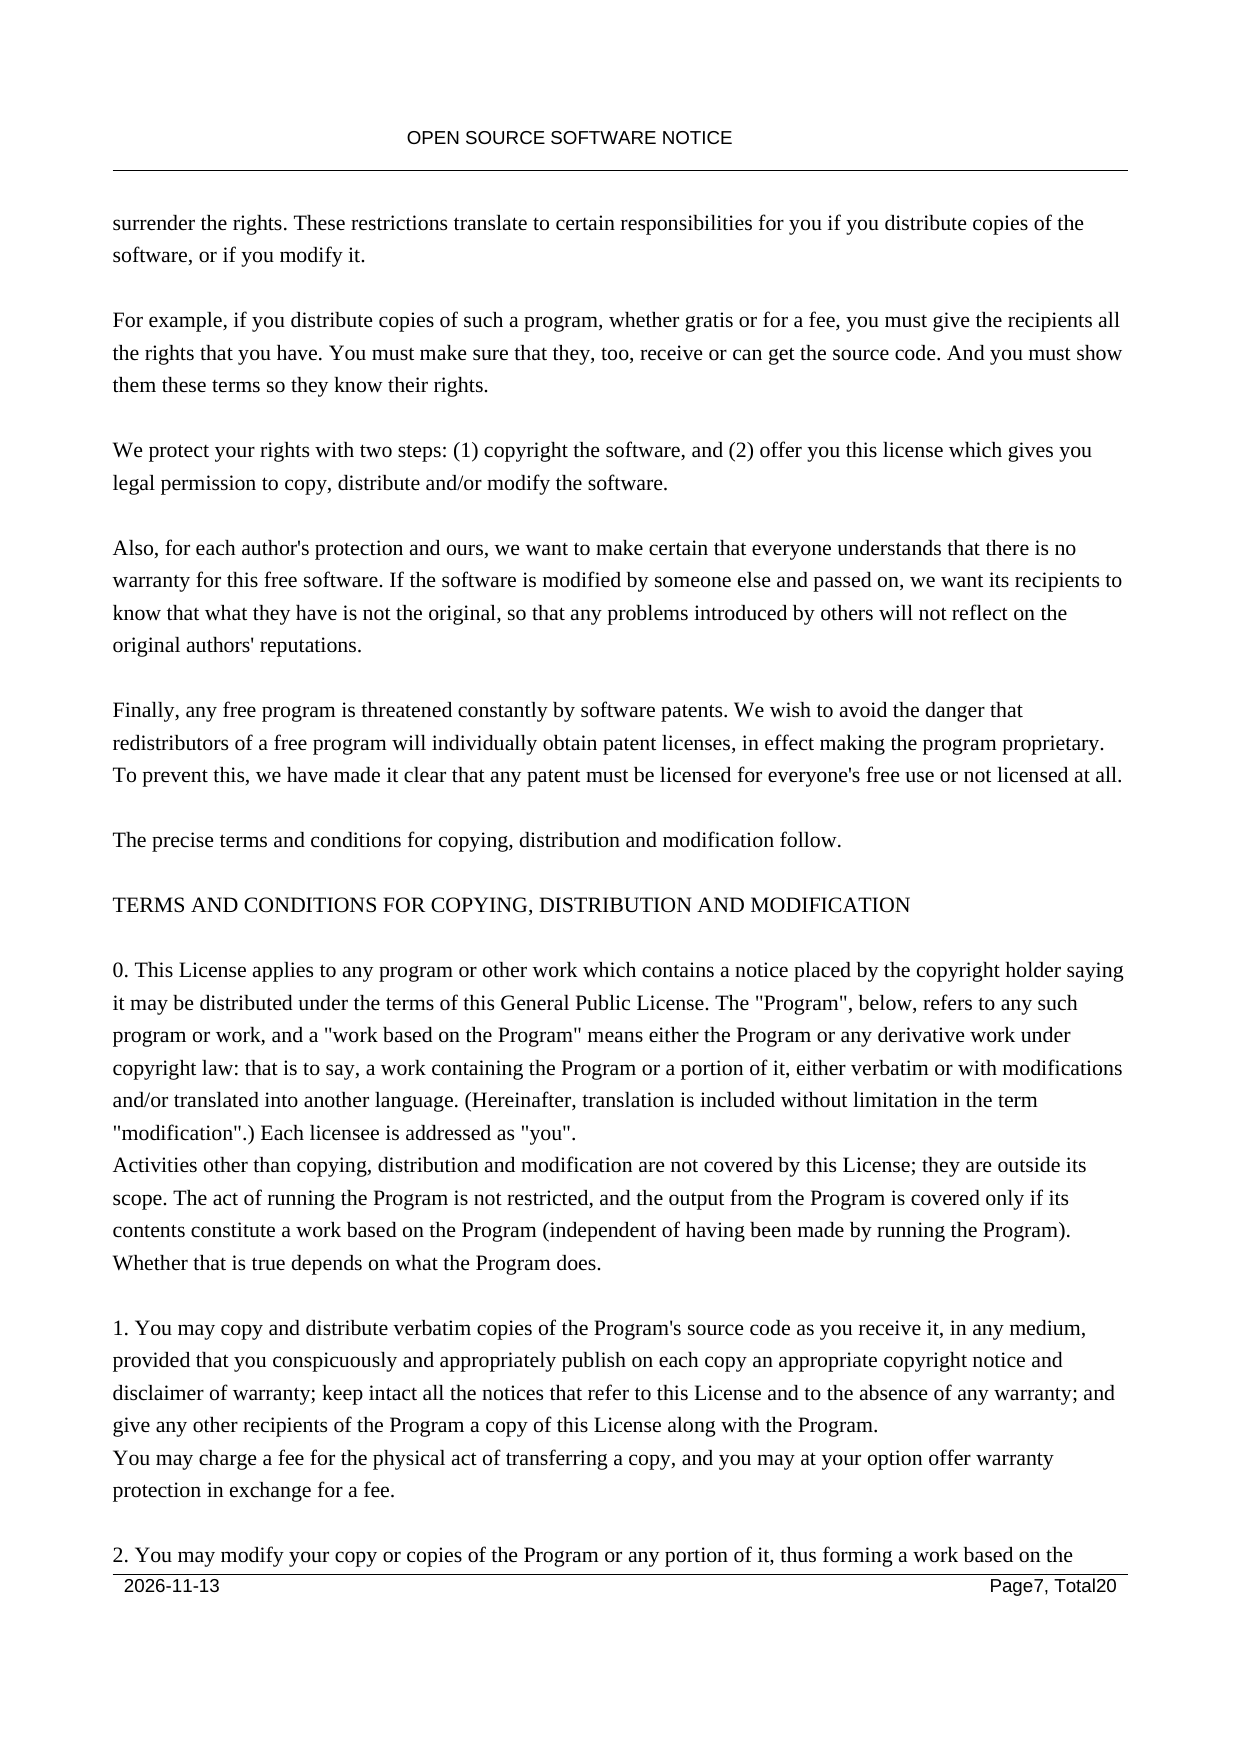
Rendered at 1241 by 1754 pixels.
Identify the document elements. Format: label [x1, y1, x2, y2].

text [112, 206, 1128, 1571]
